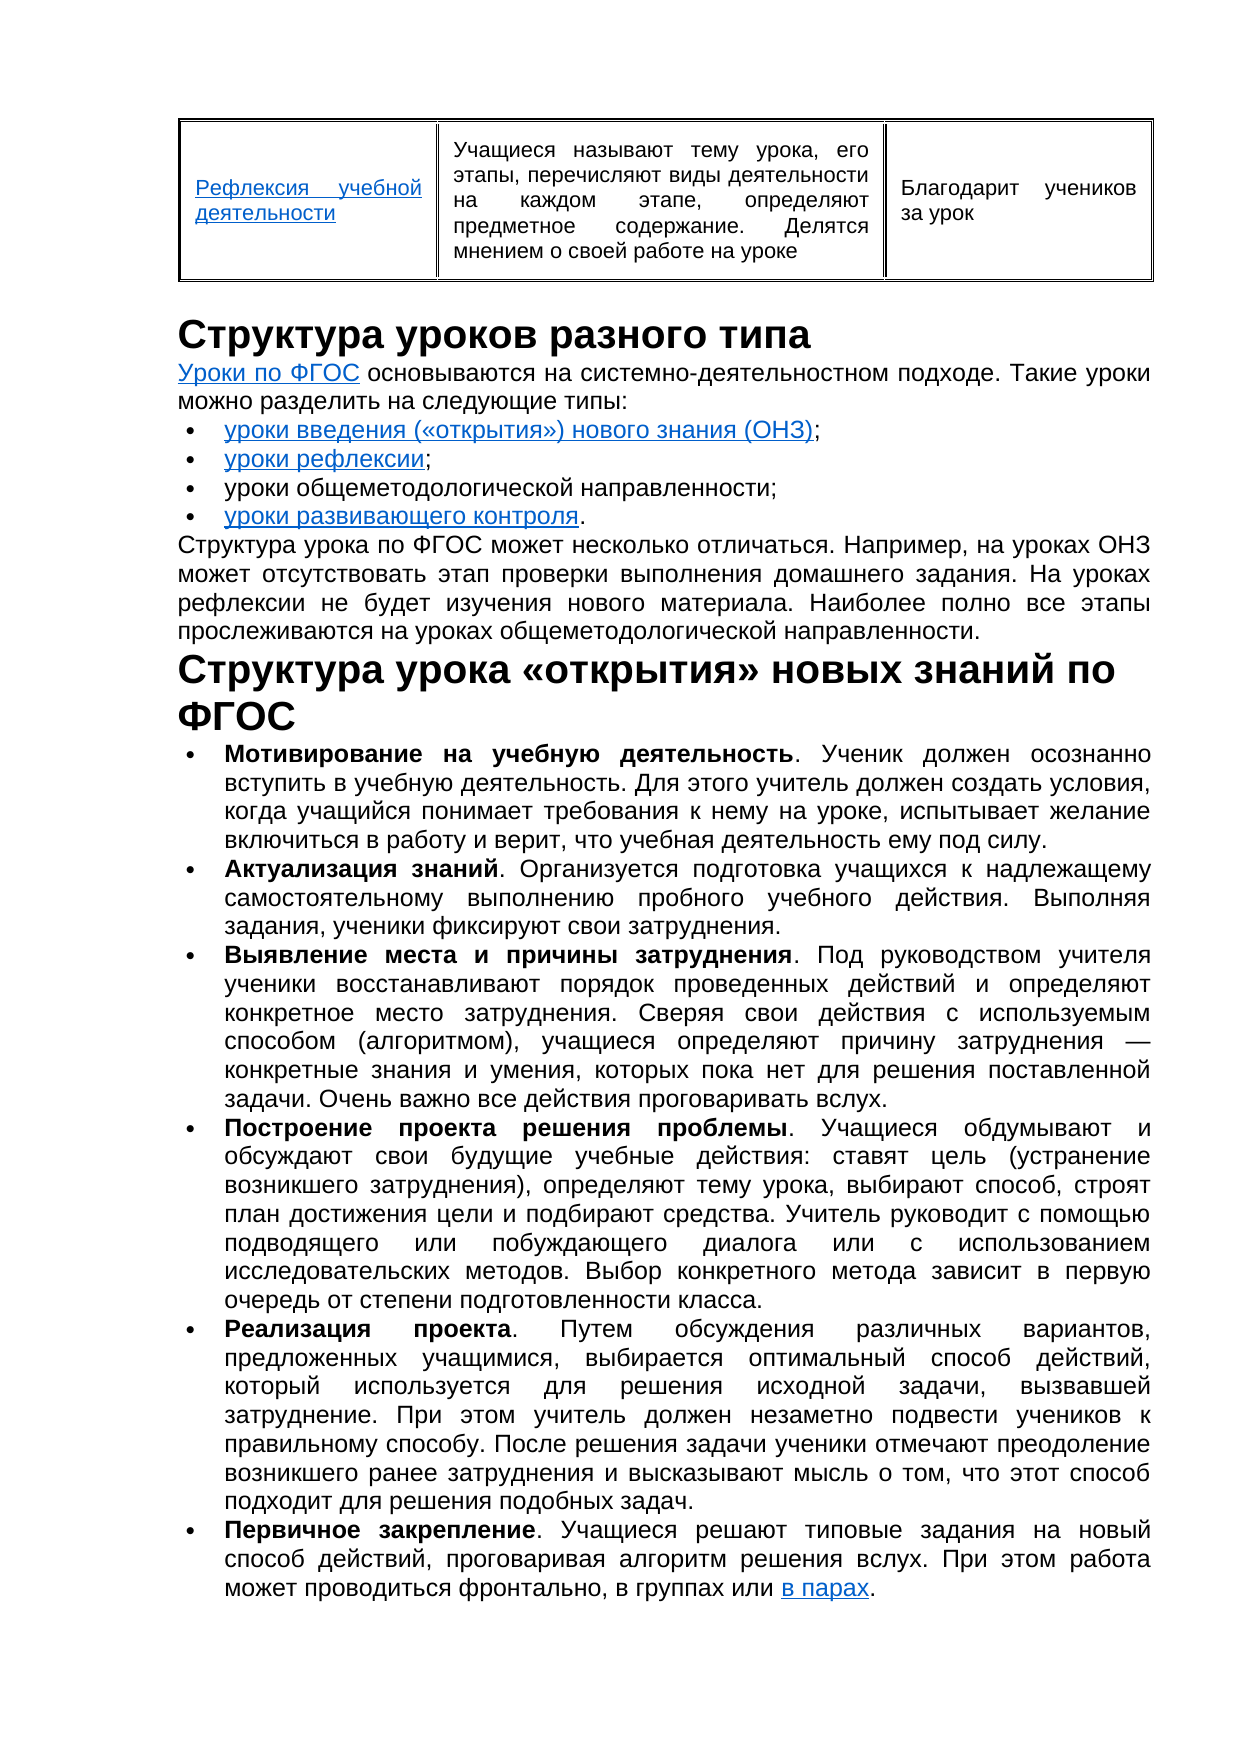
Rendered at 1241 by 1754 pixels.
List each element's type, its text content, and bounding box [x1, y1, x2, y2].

text Структура уроков разного типа [177, 311, 1152, 357]
list уроки развивающего контроля. [187, 501, 1152, 530]
list Первичное закрепление. Учащиеся решают типовые задания на новый способ действий, проговаривая алгоритм решения вслух. При этом работа может проводиться фронтально, в группах или в парах. [187, 1515, 1152, 1601]
list Реализация проекта. Путем обсуждения различных вариантов, предложенных учащимися, выбирается оптимальный способ действий, который используется для решения исходной задачи, вызвавшей затруднение. При этом учитель должен незаметно подвести учеников к правильному способу. После решения задачи ученики отмечают преодоление возникшего ранее затруднения и высказывают мысль о том, что этот способ подходит для решения подобных задач. [187, 1314, 1152, 1515]
list уроки введения («открытия») нового знания (ОНЗ); [187, 415, 1152, 444]
table_cell Учащиеся называют тему урока, его этапы, перечисляют виды деятельности на каждом этапе, определяют предметное содержание. Делятся мнением о своей работе на уроке [438, 120, 885, 279]
text Структура урока по ФГОС может несколько отличаться. Например, на уроках ОНЗ может отсутствовать этап проверки выполнения домашнего задания. На уроках рефлексии не будет изучения нового материала. Наиболее полно все этапы прослеживаются на уроках общеметодологической направленности. [177, 530, 1152, 645]
list Мотивирование на учебную деятельность. Ученик должен осознанно вступить в учебную деятельность. Для этого учитель должен создать условия, когда учащийся понимает требования к нему на уроке, испытывает желание включиться в работу и верит, что учебная деятельность ему под силу. [187, 739, 1152, 854]
list уроки рефлексии; [187, 444, 1152, 472]
text Структура урока «открытия» новых знаний по ФГОС [177, 645, 1152, 739]
text Уроки по ФГОС основываются на системно-деятельностном подходе. Такие уроки можно разделить на следующие типы: [177, 357, 1152, 415]
table_cell Благодарит учеников за урок [885, 122, 1151, 279]
list Выявление места и причины затруднения. Под руководством учителя ученики восстанавливают порядок проведенных действий и определяют конкретное место затруднения. Сверяя свои действия с используемым способом (алгоритмом), учащиеся определяют причину затруднения — конкретные знания и умения, которых пока нет для решения поставленной задачи. Очень важно все действия проговаривать вслух. [187, 940, 1152, 1112]
list Актуализация знаний. Организуется подготовка учащихся к надлежащему самостоятельному выполнению пробного учебного действия. Выполняя задания, ученики фиксируют свои затруднения. [187, 854, 1152, 940]
table_cell Рефлексия учебной деятельности [181, 122, 437, 279]
list уроки общеметодологической направленности; [187, 472, 1152, 501]
list Построение проекта решения проблемы. Учащиеся обдумывают и обсуждают свои будущие учебные действия: ставят цель (устранение возникшего затруднения), определяют тему урока, выбирают способ, строят план достижения цели и подбирают средства. Учитель руководит с помощью подводящего или побуждающего диалога или с использованием исследовательских методов. Выбор конкретного метода зависит в первую очередь от степени подготовленности класса. [187, 1112, 1152, 1314]
